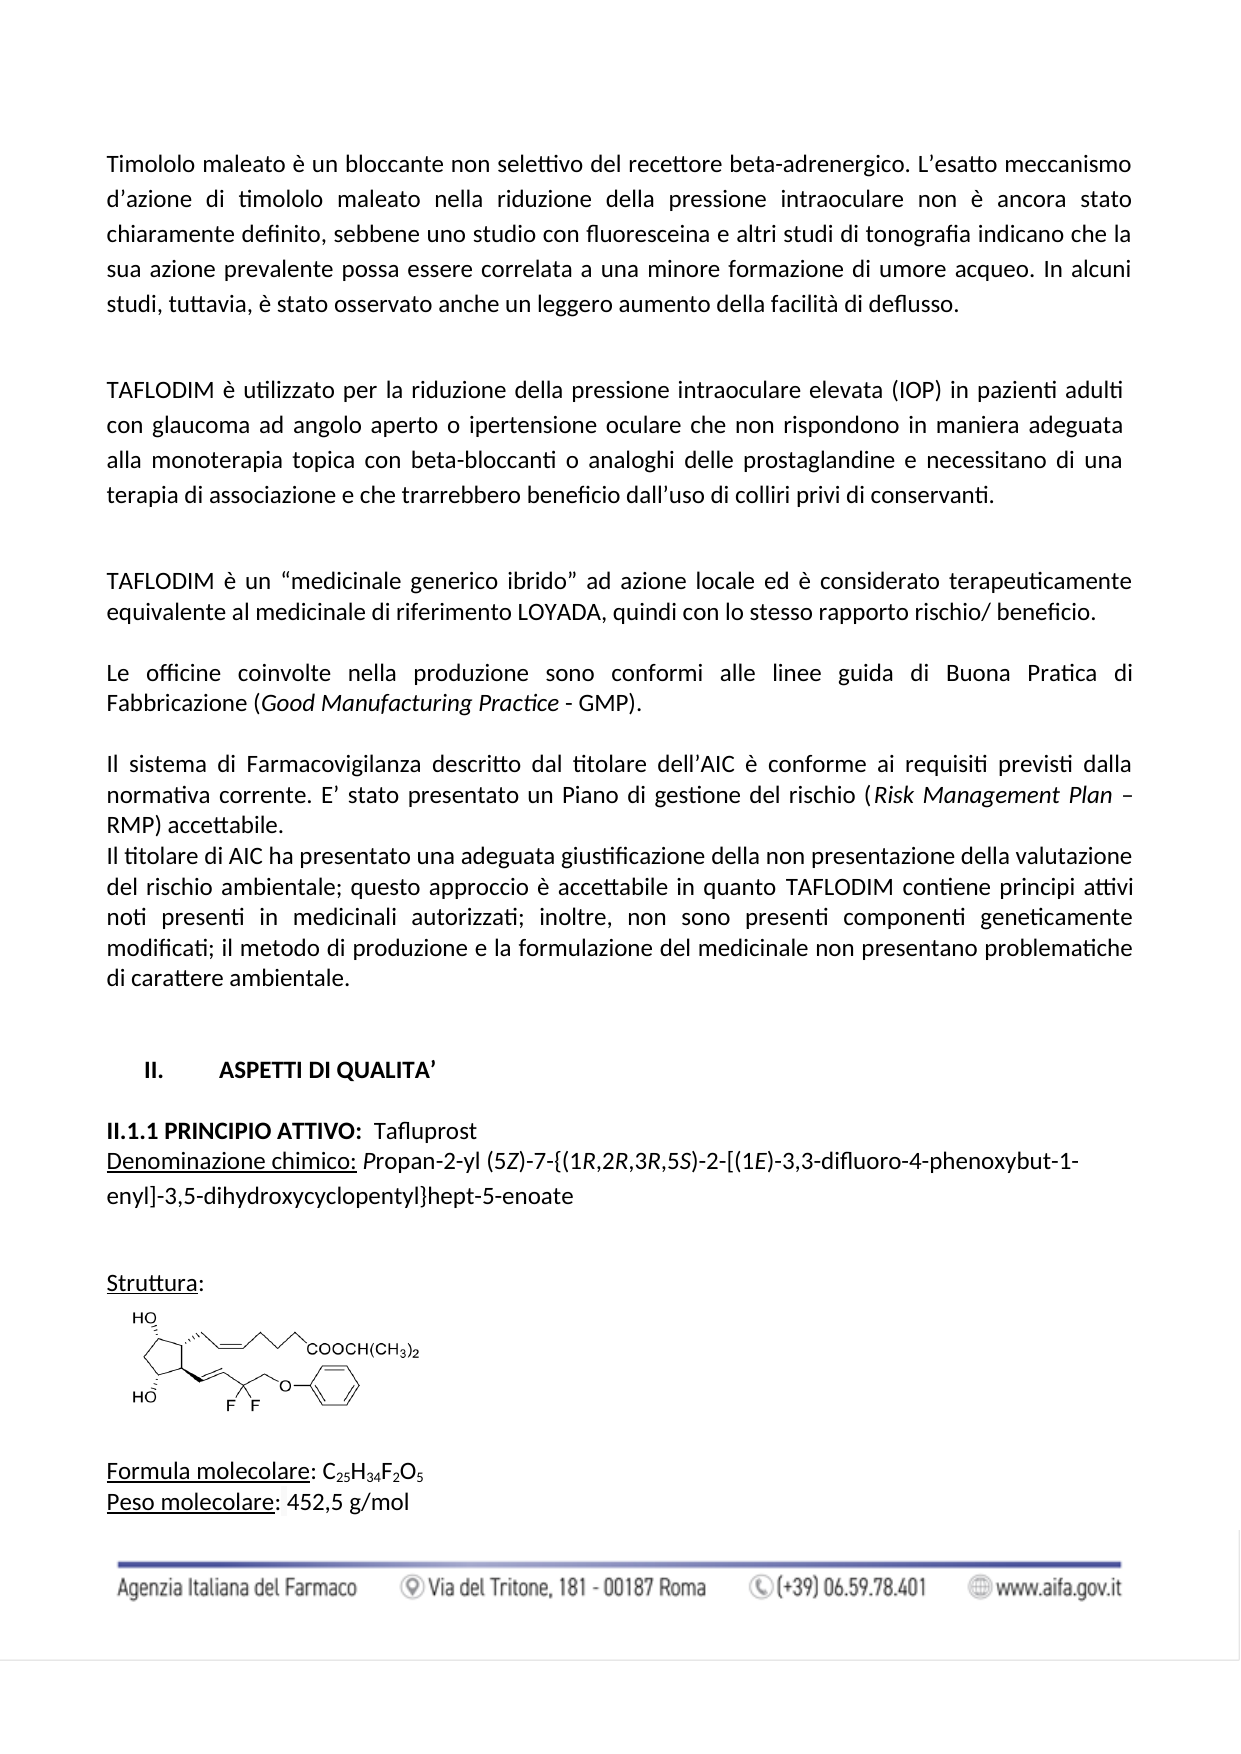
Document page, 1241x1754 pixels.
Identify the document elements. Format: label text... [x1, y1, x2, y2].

text Il sistema di Farmacovigilanza descritto dal titolare dell’AIC è conforme ai requisiti previsti dalla normativa corrente. E’ stato presentato un Piano di gestione del rischio (Risk Management Plan – RMP) accettabile. [106, 748, 1134, 840]
text Peso molecolare: 452,5 g/mol [106, 1486, 281, 1516]
text Struttura: [106, 1267, 1134, 1297]
text Formula molecolare: C25H34F2O5 [106, 1455, 1134, 1486]
picture [106, 1297, 435, 1425]
text Denominazione chimico: Propan-2-yl (5Z)-7-{(1R,2R,3R,5S)-2-[(1E)-3,3-difluoro-4-phenoxybut-1-enyl]-3,5-dihydroxycyclopentyl}hept-5-enoate [106, 1145, 1134, 1211]
text Peso molecolare: 452,5 g/mol [287, 1486, 1134, 1516]
text Il titolare di AIC ha presentato una adeguata giustificazione della non presentazione della valutazione del rischio ambientale; questo approccio è accettabile in quanto TAFLODIM contiene principi attivi noti presenti in medicinali autorizzati; inoltre, non sono presenti componenti geneticamente modificati; il metodo di produzione e la formulazione del medicinale non presentano problematiche di carattere ambientale. [106, 840, 1134, 993]
text II.1.1 PRINCIPIO ATTIVO: Tafluprost [106, 1115, 1134, 1145]
text TAFLODIM è un “medicinale generico ibrido” ad azione locale ed è considerato terapeuticamente equivalente al medicinale di riferimento LOYADA, quindi con lo stesso rapporto rischio/ beneficio. [106, 565, 1134, 626]
text TAFLODIM è utilizzato per la riduzione della pressione intraoculare elevata (IOP) in pazienti adulti con glaucoma ad angolo aperto o ipertensione oculare che non rispondono in maniera adeguata alla monoterapia topica con beta-bloccanti o analoghi delle prostaglandine e necessitano di una terapia di associazione e che trarrebbero beneficio dall’uso di colliri privi di conservanti. [106, 374, 1124, 509]
text Timololo maleato è un bloccante non selettivo del recettore beta-adrenergico. L’esatto meccanismo d’azione di timololo maleato nella riduzione della pressione intraoculare non è ancora stato chiaramente definito, sebbene uno studio con fluoresceina e altri studi di tonografia indicano che la sua azione prevalente possa essere correlata a una minore formazione di umore acqueo. In alcuni studi, tuttavia, è stato osservato anche un leggero aumento della facilità di deflusso. [106, 148, 1134, 318]
text Le officine coinvolte nella produzione sono conformi alle linee guida di Buona Pratica di Fabbricazione (Good Manufacturing Practice - GMP). [106, 657, 1134, 718]
picture [0, 1530, 1241, 1662]
list ASPETTI DI QUALITA’ [144, 1054, 1134, 1084]
